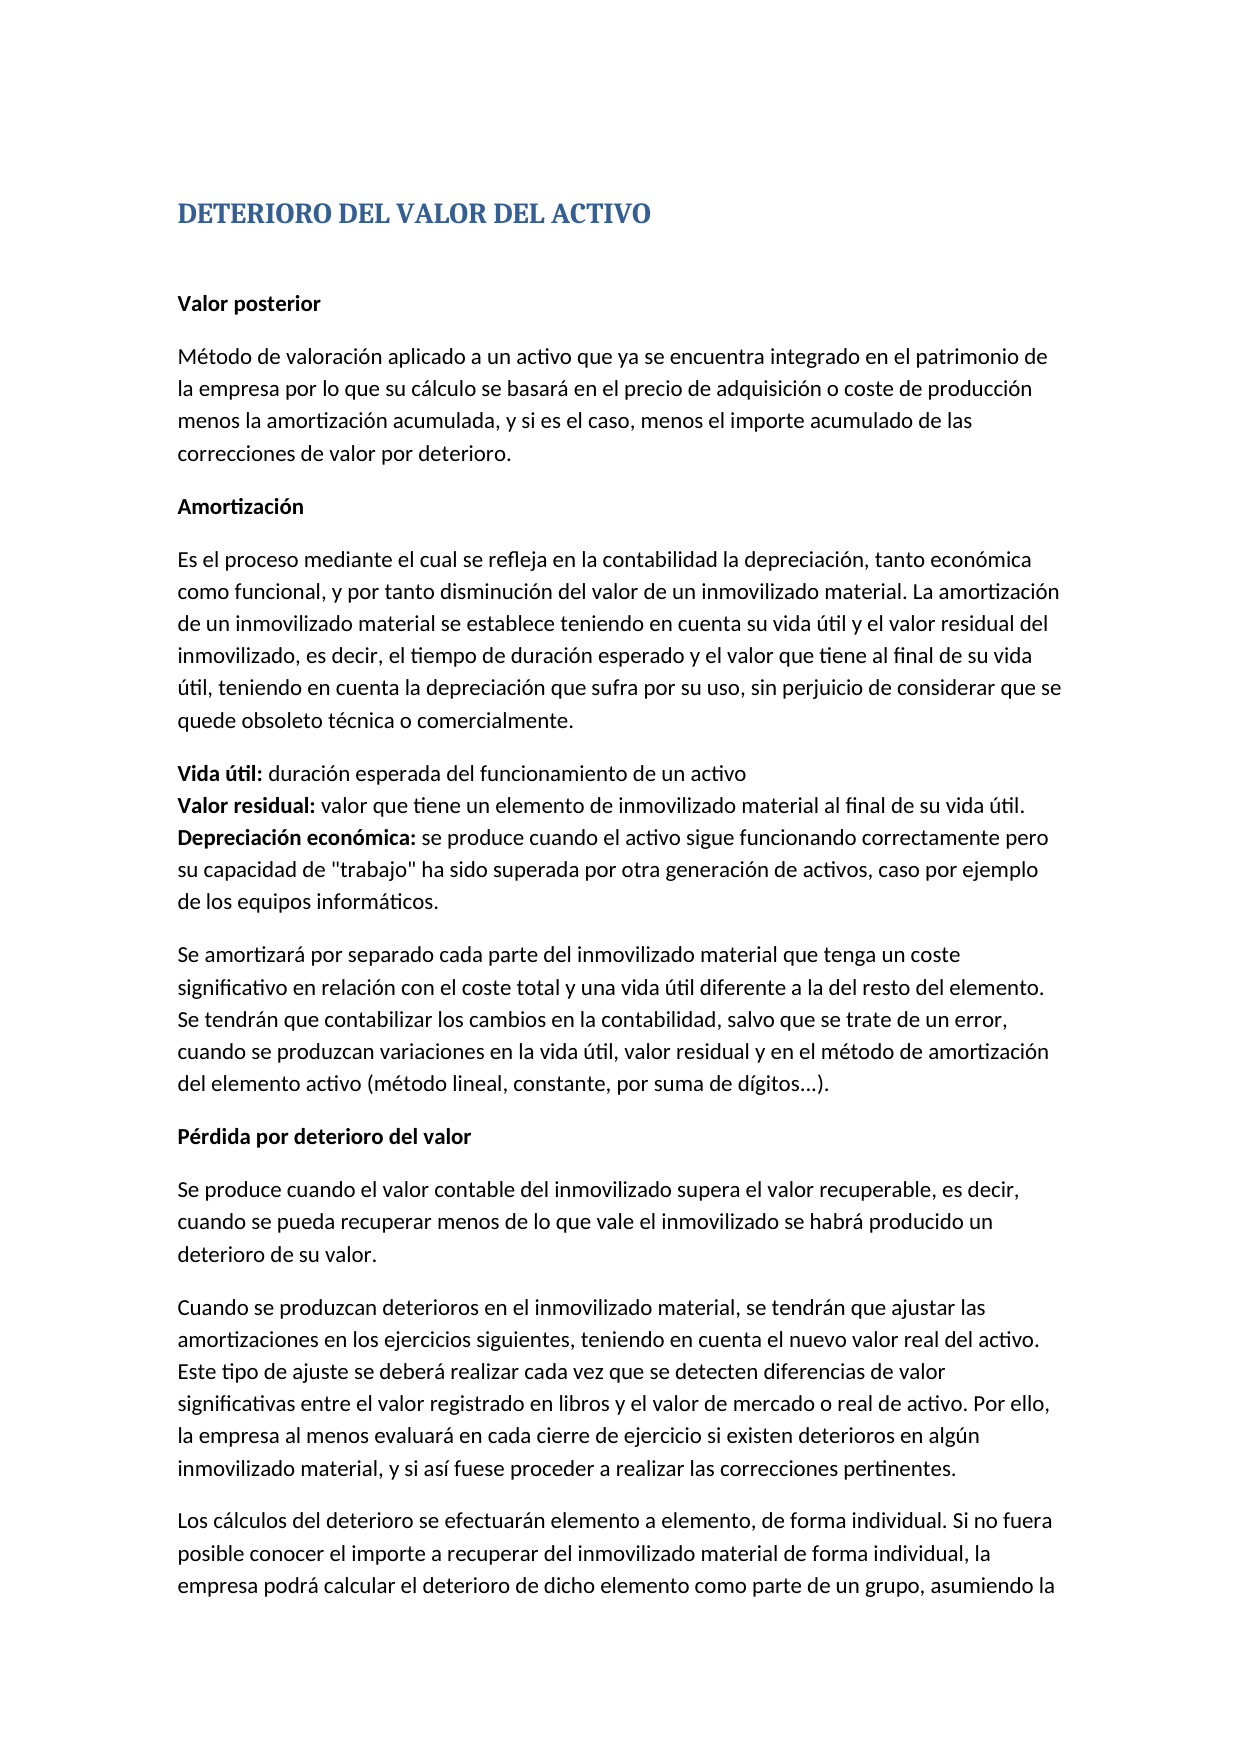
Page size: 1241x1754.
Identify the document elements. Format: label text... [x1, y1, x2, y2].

text Cuando se produzcan deterioros en el inmovilizado material, se tendrán que ajustar las amortizaciones en los ejercicios siguientes, teniendo en cuenta el nuevo valor real del activo. Este tipo de ajuste se deberá realizar cada vez que se detecten diferencias de valor significativas entre el valor registrado en libros y el valor de mercado o real de activo. Por ello, la empresa al menos evaluará en cada cierre de ejercicio si existen deterioros en algún inmovilizado material, y si así fuese proceder a realizar las correcciones pertinentes. [177, 1293, 1063, 1482]
text Amortización [177, 492, 1063, 520]
text Valor posterior [177, 289, 1063, 317]
text Vida útil: duración esperada del funcionamiento de un activo Valor residual: valor que tiene un elemento de inmovilizado material al final de su vida útil. Depreciación económica: se produce cuando el activo sigue funcionando correctamente pero su capacidad de "trabajo" ha sido superada por otra generación de activos, caso por ejemplo de los equipos informáticos. [177, 759, 1063, 916]
text Se amortizará por separado cada parte del inmovilizado material que tenga un coste significativo en relación con el coste total y una vida útil diferente a la del resto del elemento. Se tendrán que contabilizar los cambios en la contabilidad, salvo que se trate de un error, cuando se produzcan variaciones en la vida útil, valor residual y en el método de amortización del elemento activo (método lineal, constante, por suma de dígitos...). [177, 941, 1063, 1097]
subtitle DETERIORO DEL VALOR DEL ACTIVO [177, 198, 1063, 231]
text Es el proceso mediante el cual se refleja en la contabilidad la depreciación, tanto económica como funcional, y por tanto disminución del valor de un inmovilizado material. La amortización de un inmovilizado material se establece teniendo en cuenta su vida útil y el valor residual del inmovilizado, es decir, el tiempo de duración esperado y el valor que tiene al final de su vida útil, teniendo en cuenta la depreciación que sufra por su uso, sin perjuicio de considerar que se quede obsoleto técnica o comercialmente. [177, 545, 1063, 734]
text Método de valoración aplicado a un activo que ya se encuentra integrado en el patrimonio de la empresa por lo que su cálculo se basará en el precio de adquisición o coste de producción menos la amortización acumulada, y si es el caso, menos el importe acumulado de las correcciones de valor por deterioro. [177, 342, 1063, 467]
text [177, 1507, 1063, 1599]
text Pérdida por deterioro del valor [177, 1122, 1063, 1150]
text Se produce cuando el valor contable del inmovilizado supera el valor recuperable, es decir, cuando se pueda recuperar menos de lo que vale el inmovilizado se habrá producido un deterioro de su valor. [177, 1175, 1063, 1268]
